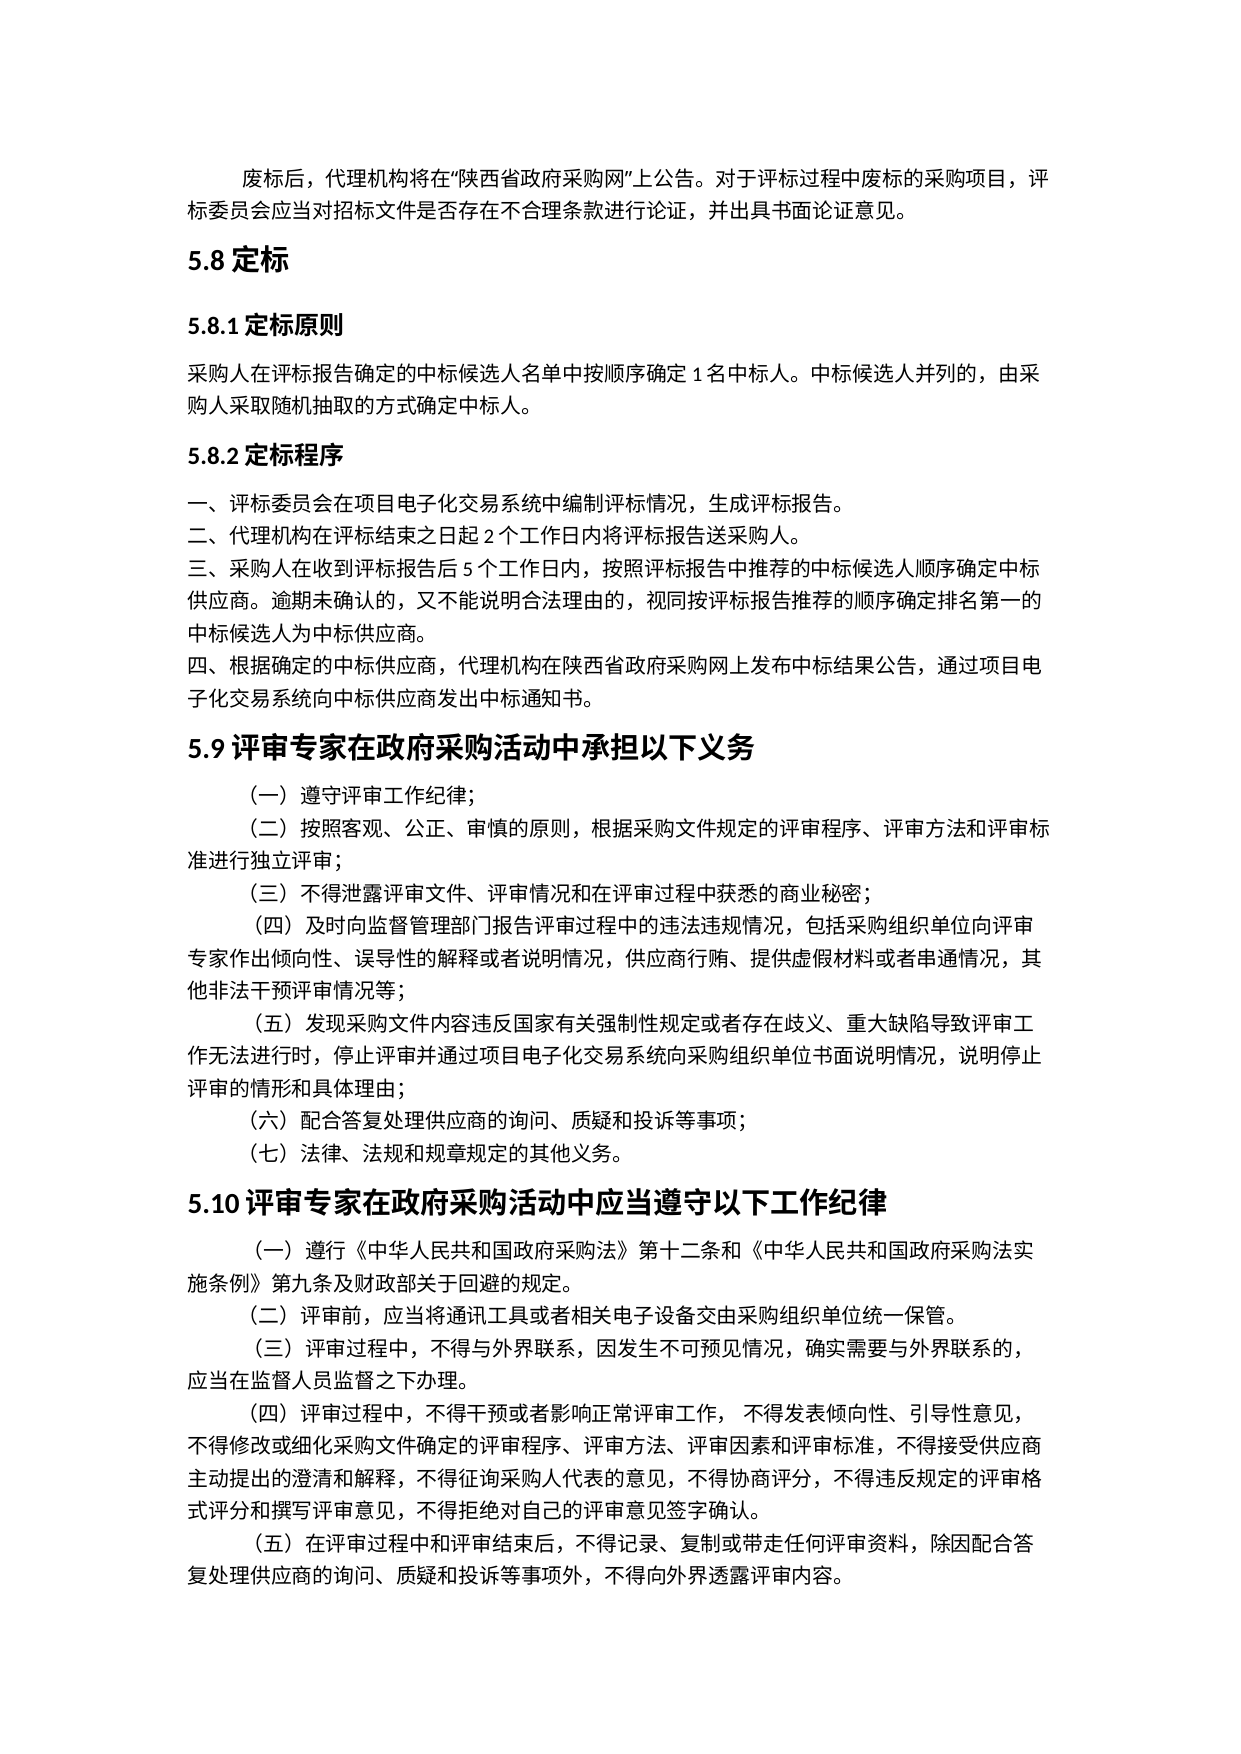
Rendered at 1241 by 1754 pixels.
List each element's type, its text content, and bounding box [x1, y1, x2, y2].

text 三、采购人在收到评标报告后5个工作日内，按照评标报告中推荐的中标候选人顺序确定中标供应商。逾期未确认的，又不能说明合法理由的，视同按评标报告推荐的顺序确定排名第一的中标候选人为中标供应商。 [187, 552, 1053, 649]
text 5.9评审专家在政府采购活动中承担以下义务 [187, 714, 1053, 779]
text 5.8.2定标程序 [187, 422, 1053, 487]
text （四）评审过程中，不得干预或者影响正常评审工作， 不得发表倾向性、引导性意见，不得修改或细化采购文件确定的评审程序、评审方法、评审因素和评审标准，不得接受供应商主动提出的澄清和解释，不得征询采购人代表的意见，不得协商评分，不得违反规定的评审格式评分和撰写评审意见，不得拒绝对自己的评审意见签字确认。 [187, 1397, 1053, 1527]
text （六）配合答复处理供应商的询问、质疑和投诉等事项； [187, 1104, 1053, 1137]
text （七）法律、法规和规章规定的其他义务。 [187, 1137, 1053, 1169]
text 5.8定标 [187, 227, 1053, 292]
text 二、代理机构在评标结束之日起2个工作日内将评标报告送采购人。 [187, 519, 1053, 552]
text （四）及时向监督管理部门报告评审过程中的违法违规情况，包括采购组织单位向评审专家作出倾向性、误导性的解释或者说明情况，供应商行贿、提供虚假材料或者串通情况，其他非法干预评审情况等； [187, 909, 1053, 1007]
text 5.8.1 定标原则 [187, 292, 1053, 357]
text （五）发现采购文件内容违反国家有关强制性规定或者存在歧义、重大缺陷导致评审工作无法进行时，停止评审并通过项目电子化交易系统向采购组织单位书面说明情况，说明停止评审的情形和具体理由； [187, 1007, 1053, 1104]
text 5.10评审专家在政府采购活动中应当遵守以下工作纪律 [187, 1169, 1053, 1234]
text 四、根据确定的中标供应商，代理机构在陕西省政府采购网上发布中标结果公告，通过项目电子化交易系统向中标供应商发出中标通知书。 [187, 649, 1053, 714]
text （一）遵行《中华人民共和国政府采购法》第十二条和《中华人民共和国政府采购法实施条例》第九条及财政部关于回避的规定。 [187, 1234, 1053, 1299]
text （二）按照客观、公正、审慎的原则，根据采购文件规定的评审程序、评审方法和评审标准进行独立评审； [187, 812, 1053, 877]
text 一、评标委员会在项目电子化交易系统中编制评标情况，生成评标报告。 [187, 487, 1053, 519]
text （一）遵守评审工作纪律； [187, 779, 1053, 812]
text （五）在评审过程中和评审结束后，不得记录、复制或带走任何评审资料，除因配合答复处理供应商的询问、质疑和投诉等事项外，不得向外界透露评审内容。 [187, 1527, 1053, 1592]
text 废标后，代理机构将在“陕西省政府采购网”上公告。对于评标过程中废标的采购项目，评标委员会应当对招标文件是否存在不合理条款进行论证，并出具书面论证意见。 [187, 162, 1053, 227]
text （二）评审前，应当将通讯工具或者相关电子设备交由采购组织单位统一保管。 [187, 1299, 1053, 1332]
text （三）评审过程中，不得与外界联系，因发生不可预见情况，确实需要与外界联系的，应当在监督人员监督之下办理。 [187, 1332, 1053, 1397]
text （三）不得泄露评审文件、评审情况和在评审过程中获悉的商业秘密； [187, 877, 1053, 909]
text 采购人在评标报告确定的中标候选人名单中按顺序确定1名中标人。中标候选人并列的，由采购人采取随机抽取的方式确定中标人。 [187, 357, 1053, 422]
